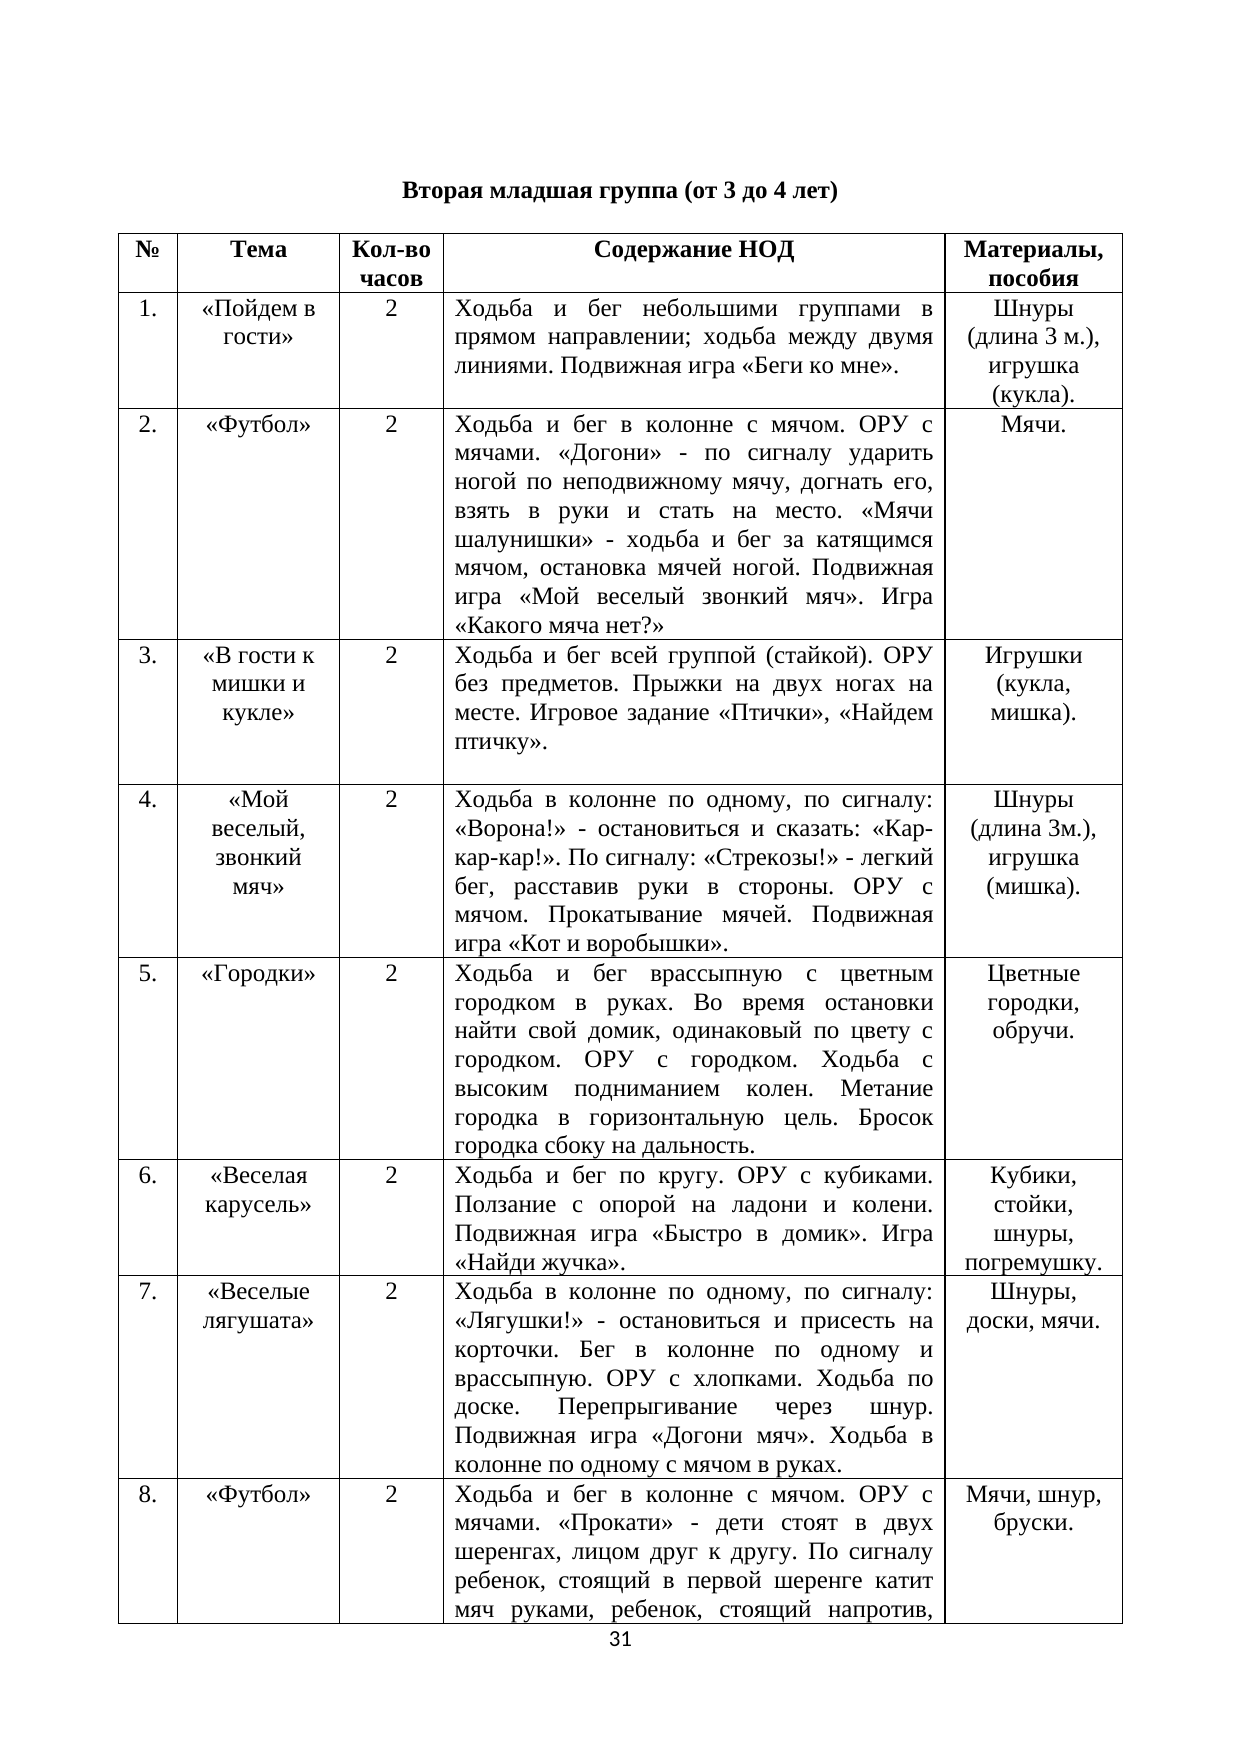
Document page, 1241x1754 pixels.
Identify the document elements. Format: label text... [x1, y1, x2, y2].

table_header Кол-во часов [340, 234, 443, 292]
table_cell Мячи, шнур, бруски. [946, 1479, 1122, 1622]
table_cell «Футбол» [178, 409, 339, 639]
table_cell Ходьба и бег врассыпную с цветным городком в руках. Во время остановки найти свой домик, одинаковый по цвету с городком. ОРУ с городком. Ходьба с высоким подниманием колен. Метание городка в горизонтальную цель. Бросок городка сбоку на дальность. [444, 958, 944, 1159]
table_cell Кубики, стойки, шнуры, погремушку. [946, 1160, 1122, 1275]
table_header № [119, 234, 177, 292]
table_cell Ходьба и бег небольшими группами в прямом направлении; ходьба между двумя линиями. Подвижная игра «Беги ко мне». [444, 293, 944, 408]
table_cell «Мой веселый, звонкий мяч» [178, 785, 339, 957]
table_cell Ходьба в колонне по одному, по сигналу: «Лягушки!» - остановиться и присесть на корточки. Бег в колонне по одному и врассыпную. ОРУ с хлопками. Ходьба по доске. Перепрыгивание через шнур. Подвижная игра «Догони мяч». Ходьба в колонне по одному с мячом в руках. [444, 1276, 944, 1478]
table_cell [444, 1479, 944, 1622]
table_cell «В гости к мишки и кукле» [178, 640, 339, 783]
table_cell «Пойдем в гости» [178, 293, 339, 408]
table_cell 2 [340, 1479, 443, 1622]
table_cell Мячи. [946, 409, 1122, 639]
table_header Тема [178, 234, 339, 292]
table_cell 6. [119, 1160, 177, 1275]
table_cell 4. [119, 785, 177, 957]
table_cell Ходьба в колонне по одному, по сигналу: «Ворона!» - остановиться и сказать: «Кар-кар-кар!». По сигналу: «Стрекозы!» - легкий бег, расставив руки в стороны. ОРУ с мячом. Прокатывание мячей. Подвижная игра «Кот и воробышки». [444, 785, 944, 957]
table_cell 2 [340, 640, 443, 783]
table_cell 2 [340, 1160, 443, 1275]
table_cell Игрушки (кукла, мишка). [946, 640, 1122, 783]
table_cell Цветные городки, обручи. [946, 958, 1122, 1159]
table_cell «Футбол» [178, 1479, 339, 1622]
table_cell 2 [340, 1276, 443, 1478]
table_cell Ходьба и бег по кругу. ОРУ с кубиками. Ползание с опорой на ладони и колени. Подвижная игра «Быстро в домик». Игра «Найди жучка». [444, 1160, 944, 1275]
table_cell «Городки» [178, 958, 339, 1159]
table_cell Шнуры (длина 3 м.), игрушка (кукла). [946, 293, 1122, 408]
table_cell Ходьба и бег всей группой (стайкой). ОРУ без предметов. Прыжки на двух ногах на месте. Игровое задание «Птички», «Найдем птичку». [444, 640, 944, 783]
table_cell Шнуры, доски, мячи. [946, 1276, 1122, 1478]
table_cell 2 [340, 293, 443, 408]
table_header Материалы, пособия [946, 234, 1122, 292]
table_cell «Веселая карусель» [178, 1160, 339, 1275]
table_cell 3. [119, 640, 177, 783]
table_cell 2 [340, 785, 443, 957]
table_header Содержание НОД [444, 234, 944, 292]
table_cell 5. [119, 958, 177, 1159]
table_cell 2 [340, 958, 443, 1159]
table_cell Ходьба и бег в колонне с мячом. ОРУ с мячами. «Догони» - по сигналу ударить ногой по неподвижному мячу, догнать его, взять в руки и стать на место. «Мячи шалунишки» - ходьба и бег за катящимся мячом, остановка мячей ногой. Подвижная игра «Мой веселый звонкий мяч». Игра «Какого мяча нет?» [444, 409, 944, 639]
table_cell 2. [119, 409, 177, 639]
table_cell «Веселые лягушата» [178, 1276, 339, 1478]
table_cell 8. [119, 1479, 177, 1622]
table_cell Шнуры (длина 3м.), игрушка (мишка). [946, 785, 1122, 957]
table_cell 7. [119, 1276, 177, 1478]
table_cell 2 [340, 409, 443, 639]
text Вторая младшая группа (от 3 до 4 лет) [118, 176, 1122, 204]
table_cell 1. [119, 293, 177, 408]
